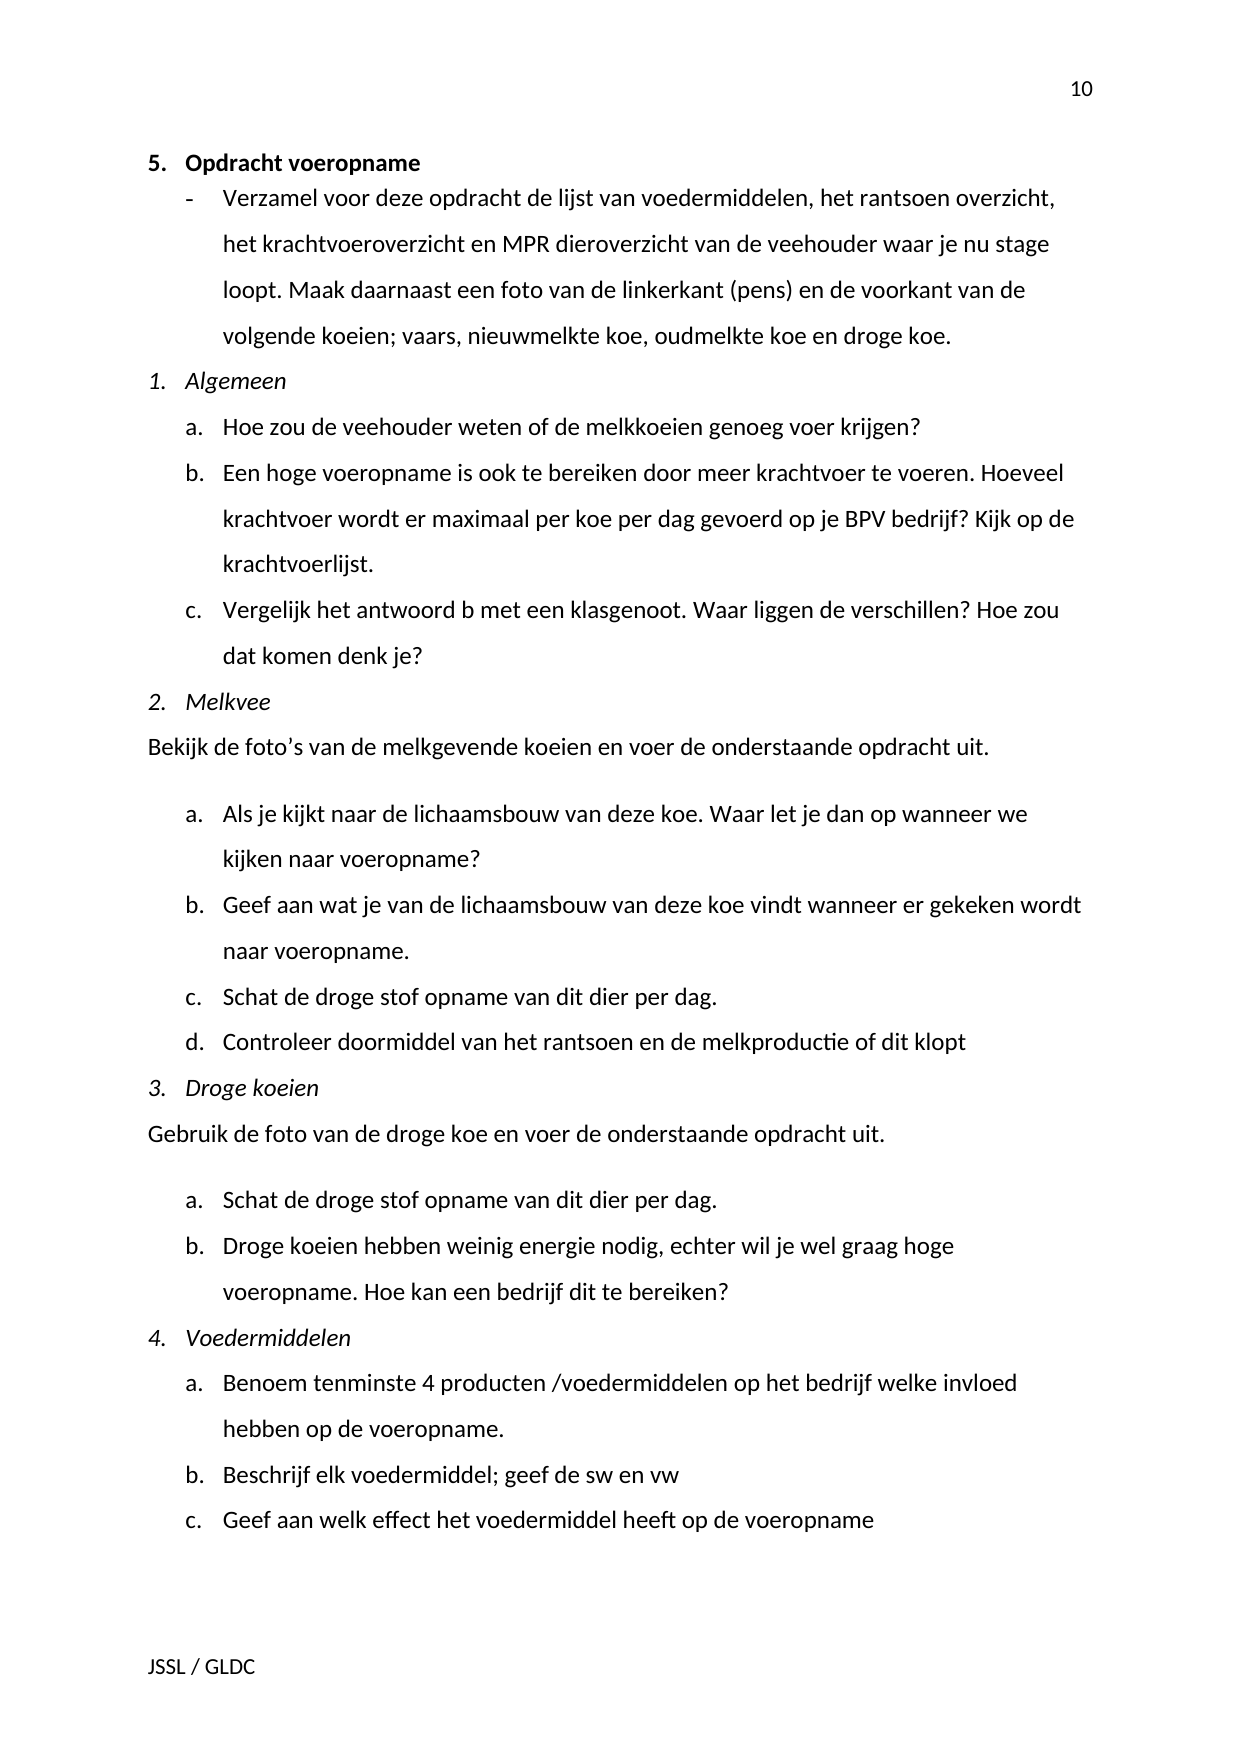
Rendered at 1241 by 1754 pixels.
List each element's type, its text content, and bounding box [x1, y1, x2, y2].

list Droge koeien hebben weinig energie nodig, echter wil je wel graag hoge voeropname. Hoe kan een bedrijf dit te bereiken? [185, 1230, 1093, 1307]
list Benoem tenminste 4 producten /voedermiddelen op het bedrijf welke invloed hebben op de voeropname. [185, 1367, 1093, 1444]
list Verzamel voor deze opdracht de lijst van voedermiddelen, het rantsoen overzicht, het krachtvoeroverzicht en MPR dieroverzicht van de veehouder waar je nu stage loopt. Maak daarnaast een foto van de linkerkant (pens) en de voorkant van de volgende koeien; vaars, nieuwmelkte koe, oudmelkte koe en droge koe. [185, 183, 1093, 350]
list Geef aan welk effect het voedermiddel heeft op de voeropname [185, 1505, 1093, 1535]
list Voedermiddelen [148, 1322, 1093, 1352]
text Gebruik de foto van de droge koe en voer de onderstaande opdracht uit. [148, 1118, 1093, 1148]
list Beschrijf elk voedermiddel; geef de sw en vw [185, 1459, 1093, 1489]
list Opdracht voeropname [148, 148, 1093, 178]
list Geef aan wat je van de lichaamsbouw van deze koe vindt wanneer er gekeken wordt naar voeropname. [185, 889, 1093, 966]
list Schat de droge stof opname van dit dier per dag. [185, 1184, 1093, 1215]
list Algemeen [148, 366, 1093, 396]
list Vergelijk het antwoord b met een klasgenoot. Waar liggen de verschillen? Hoe zou dat komen denk je? [185, 594, 1093, 670]
list Als je kijkt naar de lichaamsbouw van deze koe. Waar let je dan op wanneer we kijken naar voeropname? [185, 798, 1093, 874]
list Droge koeien [148, 1072, 1093, 1103]
list Hoe zou de veehouder weten of de melkkoeien genoeg voer krijgen? [185, 411, 1093, 442]
list Controleer doormiddel van het rantsoen en de melkproductie of dit klopt [185, 1027, 1093, 1057]
list Een hoge voeropname is ook te bereiken door meer krachtvoer te voeren. Hoeveel krachtvoer wordt er maximaal per koe per dag gevoerd op je BPV bedrijf? Kijk op de krachtvoerlijst. [185, 457, 1093, 579]
list Schat de droge stof opname van dit dier per dag. [185, 981, 1093, 1011]
text Bekijk de foto’s van de melkgevende koeien en voer de onderstaande opdracht uit. [148, 731, 1093, 762]
list Melkvee [148, 686, 1093, 716]
